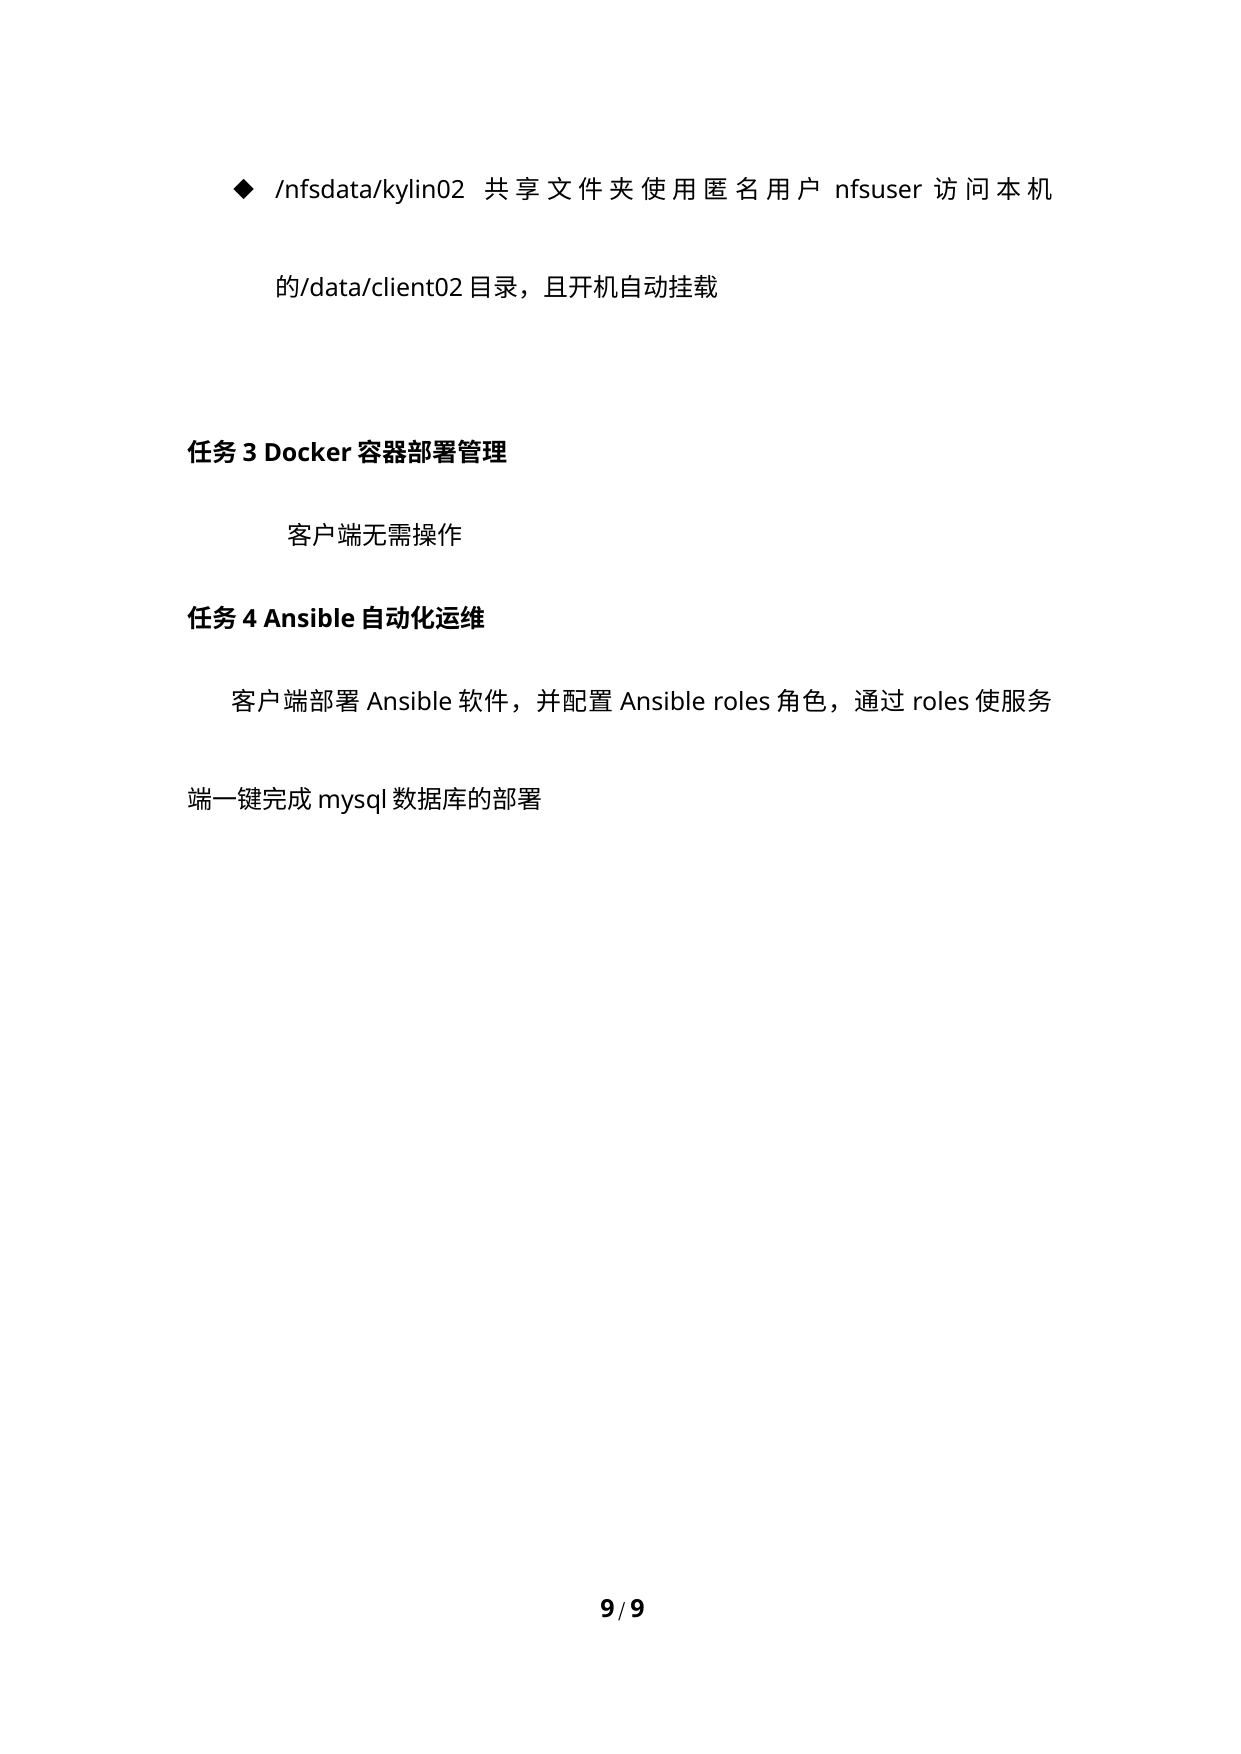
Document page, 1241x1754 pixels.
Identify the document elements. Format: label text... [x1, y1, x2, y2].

list /nfsdata/kylin02 共享文件夹使用匿名用户nfsuser访问本机的/data/client02目录，且开机自动挂载 [231, 156, 1053, 318]
text 客户端无需操作 [187, 501, 1053, 566]
text 任务4 Ansible自动化运维 [187, 584, 1053, 649]
text 任务3 Docker容器部署管理 [187, 418, 1053, 483]
text 客户端部署Ansible软件，并配置Ansible roles角色，通过roles使服务端一键完成mysql数据库的部署 [187, 667, 1053, 830]
